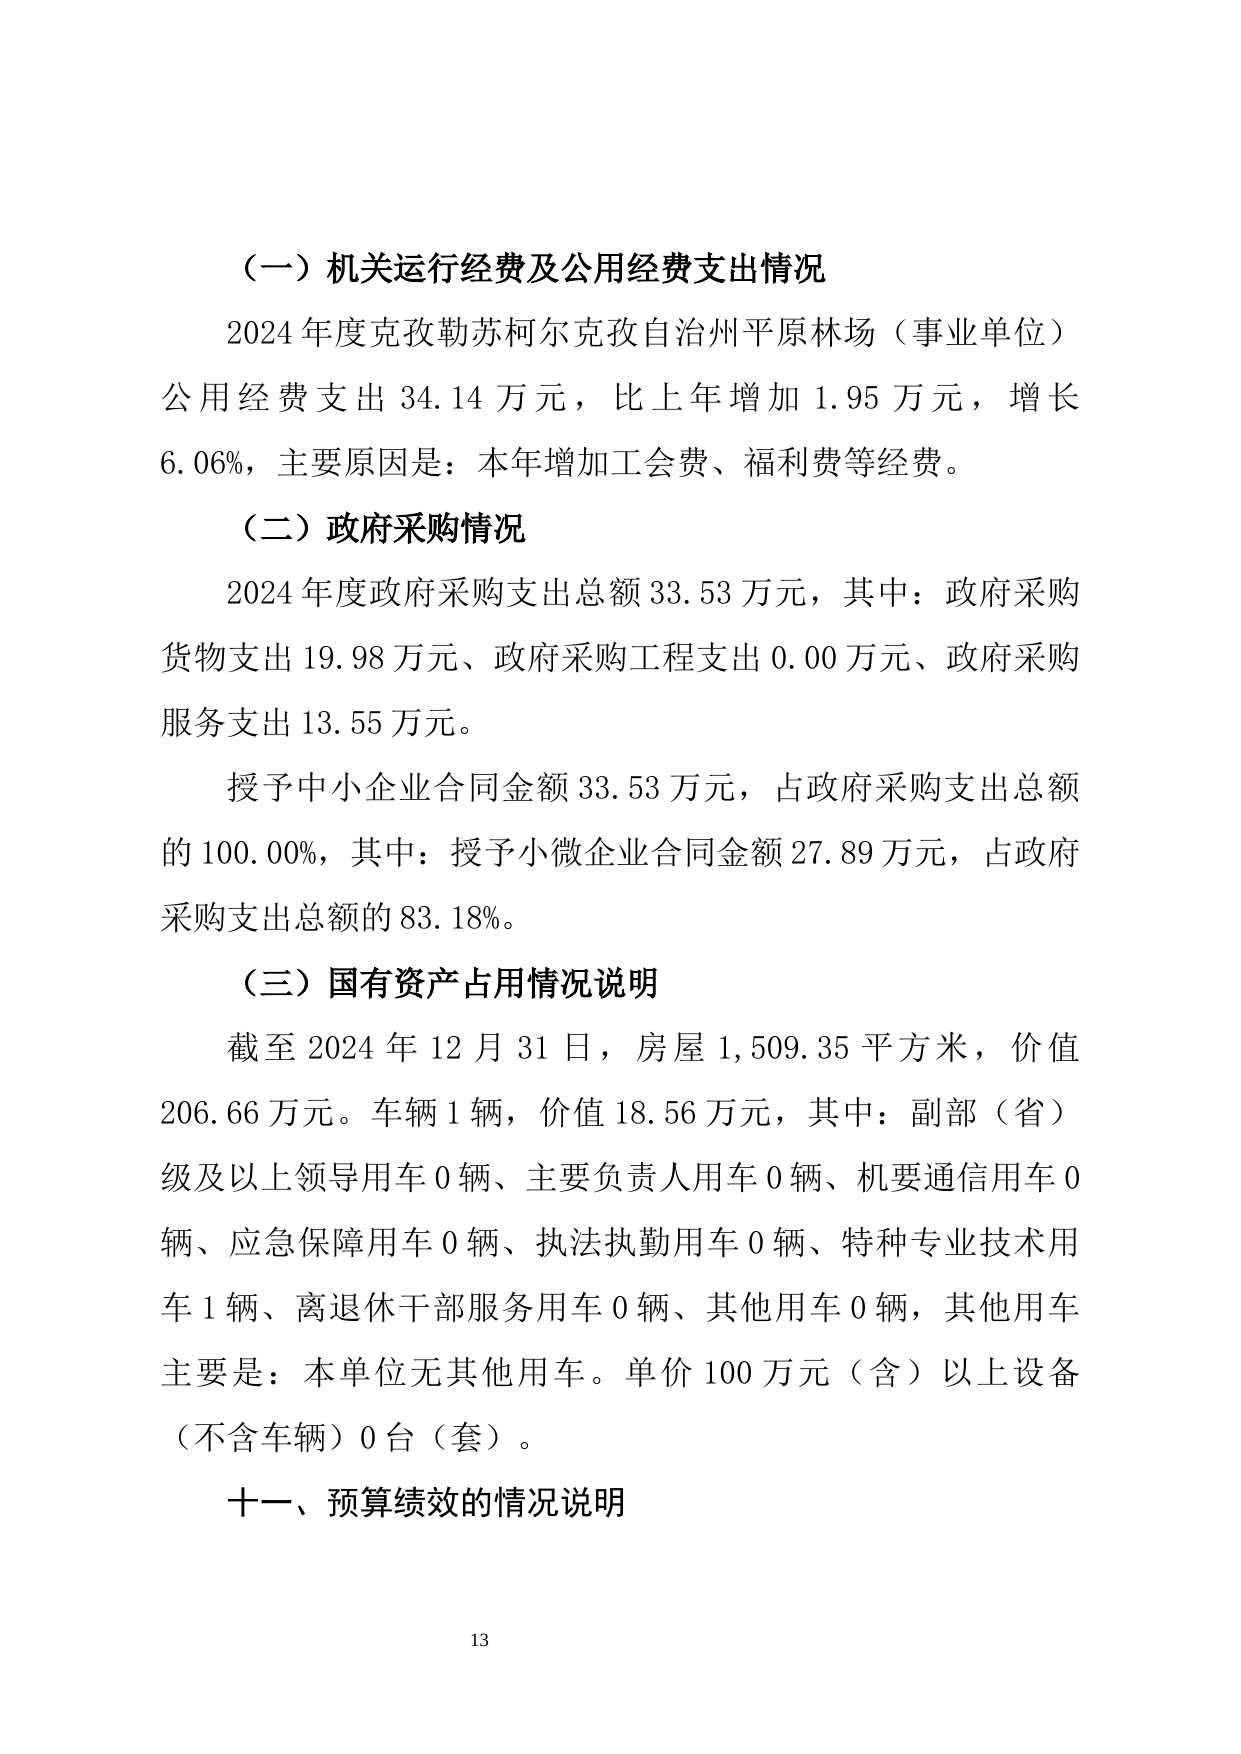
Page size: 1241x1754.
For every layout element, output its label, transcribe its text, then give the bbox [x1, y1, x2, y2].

text （二）政府采购情况 [159, 493, 1081, 558]
text （一）机关运行经费及公用经费支出情况 [159, 233, 1081, 298]
text 2024年度克孜勒苏柯尔克孜自治州平原林场（事业单位）公用经费支出34.14万元，比上年增加1.95万元，增长6.06%，主要原因是：本年增加工会费、福利费等经费。 [159, 298, 1081, 493]
text 十一、预算绩效的情况说明 [159, 1468, 1081, 1533]
text （三）国有资产占用情况说明 [159, 948, 1081, 1013]
text 2024年度政府采购支出总额33.53万元，其中：政府采购货物支出19.98万元、政府采购工程支出0.00万元、政府采购服务支出13.55万元。 [159, 558, 1081, 753]
text 授予中小企业合同金额33.53万元，占政府采购支出总额的100.00%，其中：授予小微企业合同金额27.89万元，占政府采购支出总额的83.18%。 [159, 753, 1081, 948]
text 截至2024年12月31日，房屋1,509.35平方米，价值206.66万元。车辆1辆，价值18.56万元，其中：副部（省）级及以上领导用车0辆、主要负责人用车0辆、机要通信用车0辆、应急保障用车0辆、执法执勤用车0辆、特种专业技术用车1辆、离退休干部服务用车0辆、其他用车0辆，其他用车主要是：本单位无其他用车。单价100万元（含）以上设备（不含车辆）0台（套）。 [159, 1013, 1081, 1468]
